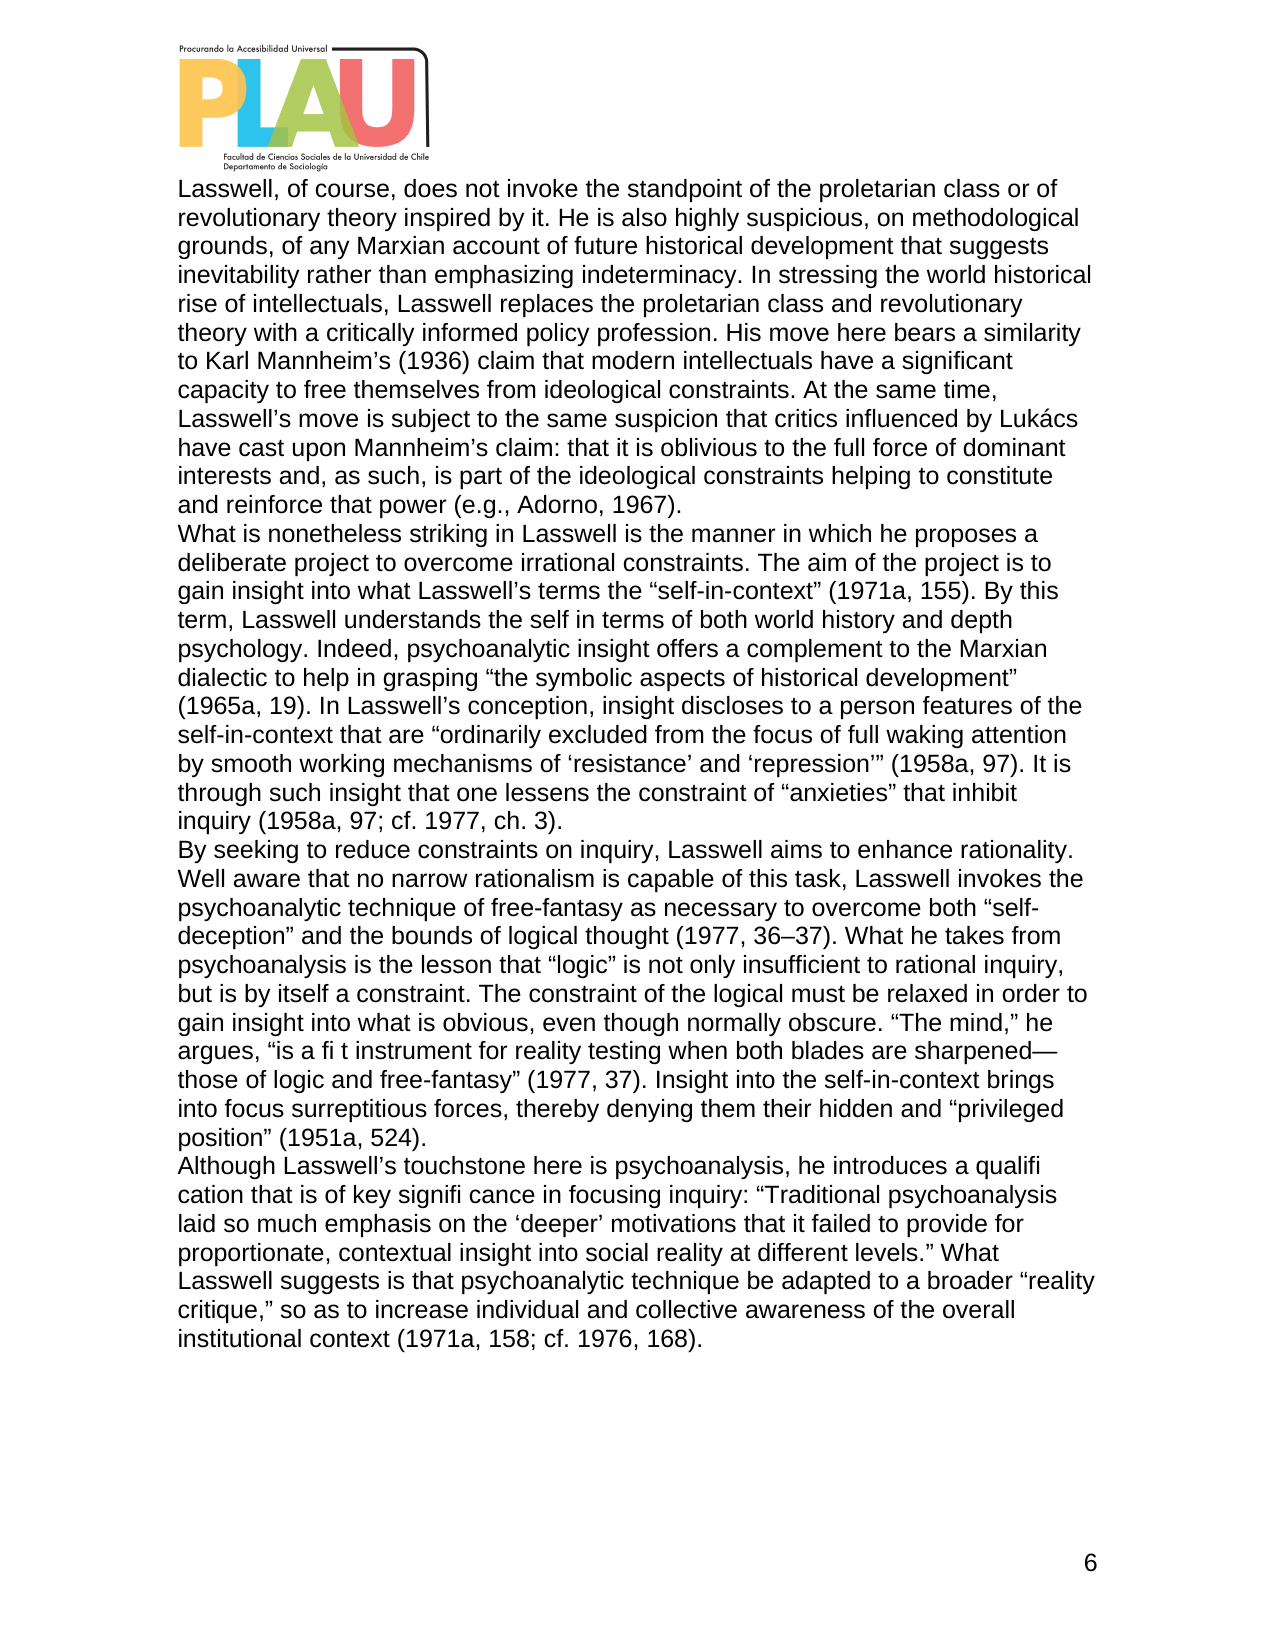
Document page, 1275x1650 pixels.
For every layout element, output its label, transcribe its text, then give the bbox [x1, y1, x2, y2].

subtitle Although Lasswell’s touchstone here is psychoanalysis, he introduces a qualifi cation that is of key signifi cance in focusing inquiry: “Traditional psychoanalysis laid so much emphasis on the ‘deeper’ motivations that it failed to provide for proportionate, contextual insight into social reality at different levels.” What Lasswell suggests is that psychoanalytic technique be adapted to a broader “reality critique,” so as to increase individual and collective awareness of the overall institutional context (1971a, 158; cf. 1976, 168). [177, 1151, 1098, 1352]
subtitle Lasswell, of course, does not invoke the standpoint of the proletarian class or of revolutionary theory inspired by it. He is also highly suspicious, on methodological grounds, of any Marxian account of future historical development that suggests inevitability rather than emphasizing indeterminacy. In stressing the world historical rise of intellectuals, Lasswell replaces the proletarian class and revolutionary theory with a critically informed policy profession. His move here bears a similarity to Karl Mannheim’s (1936) claim that modern intellectuals have a significant capacity to free themselves from ideological constraints. At the same time, Lasswell’s move is subject to the same suspicion that critics influenced by Lukács have cast upon Mannheim’s claim: that it is oblivious to the full force of dominant interests and, as such, is part of the ideological constraints helping to constitute and reinforce that power (e.g., Adorno, 1967). [177, 174, 1098, 519]
subtitle What is nonetheless striking in Lasswell is the manner in which he proposes a deliberate project to overcome irrational constraints. The aim of the project is to gain insight into what Lasswell’s terms the “self-in-context” (1971a, 155). By this term, Lasswell understands the self in terms of both world history and depth psychology. Indeed, psychoanalytic insight offers a complement to the Marxian dialectic to help in grasping “the symbolic aspects of historical development” (1965a, 19). In Lasswell’s conception, insight discloses to a person features of the self-in-context that are “ordinarily excluded from the focus of full waking attention by smooth working mechanisms of ‘resistance’ and ‘repression’” (1958a, 97). It is through such insight that one lessens the constraint of “anxieties” that inhibit inquiry (1958a, 97; cf. 1977, ch. 3). [177, 519, 1098, 835]
picture [177, 42, 431, 173]
subtitle By seeking to reduce constraints on inquiry, Lasswell aims to enhance rationality. Well aware that no narrow rationalism is capable of this task, Lasswell invokes the psychoanalytic technique of free-fantasy as necessary to overcome both “self-deception” and the bounds of logical thought (1977, 36–37). What he takes from psychoanalysis is the lesson that “logic” is not only insufficient to rational inquiry, but is by itself a constraint. The constraint of the logical must be relaxed in order to gain insight into what is obvious, even though normally obscure. “The mind,” he argues, “is a fi t instrument for reality testing when both blades are sharpened—those of logic and free-fantasy” (1977, 37). Insight into the self-in-context brings into focus surreptitious forces, thereby denying them their hidden and “privileged position” (1951a, 524). [177, 835, 1098, 1151]
